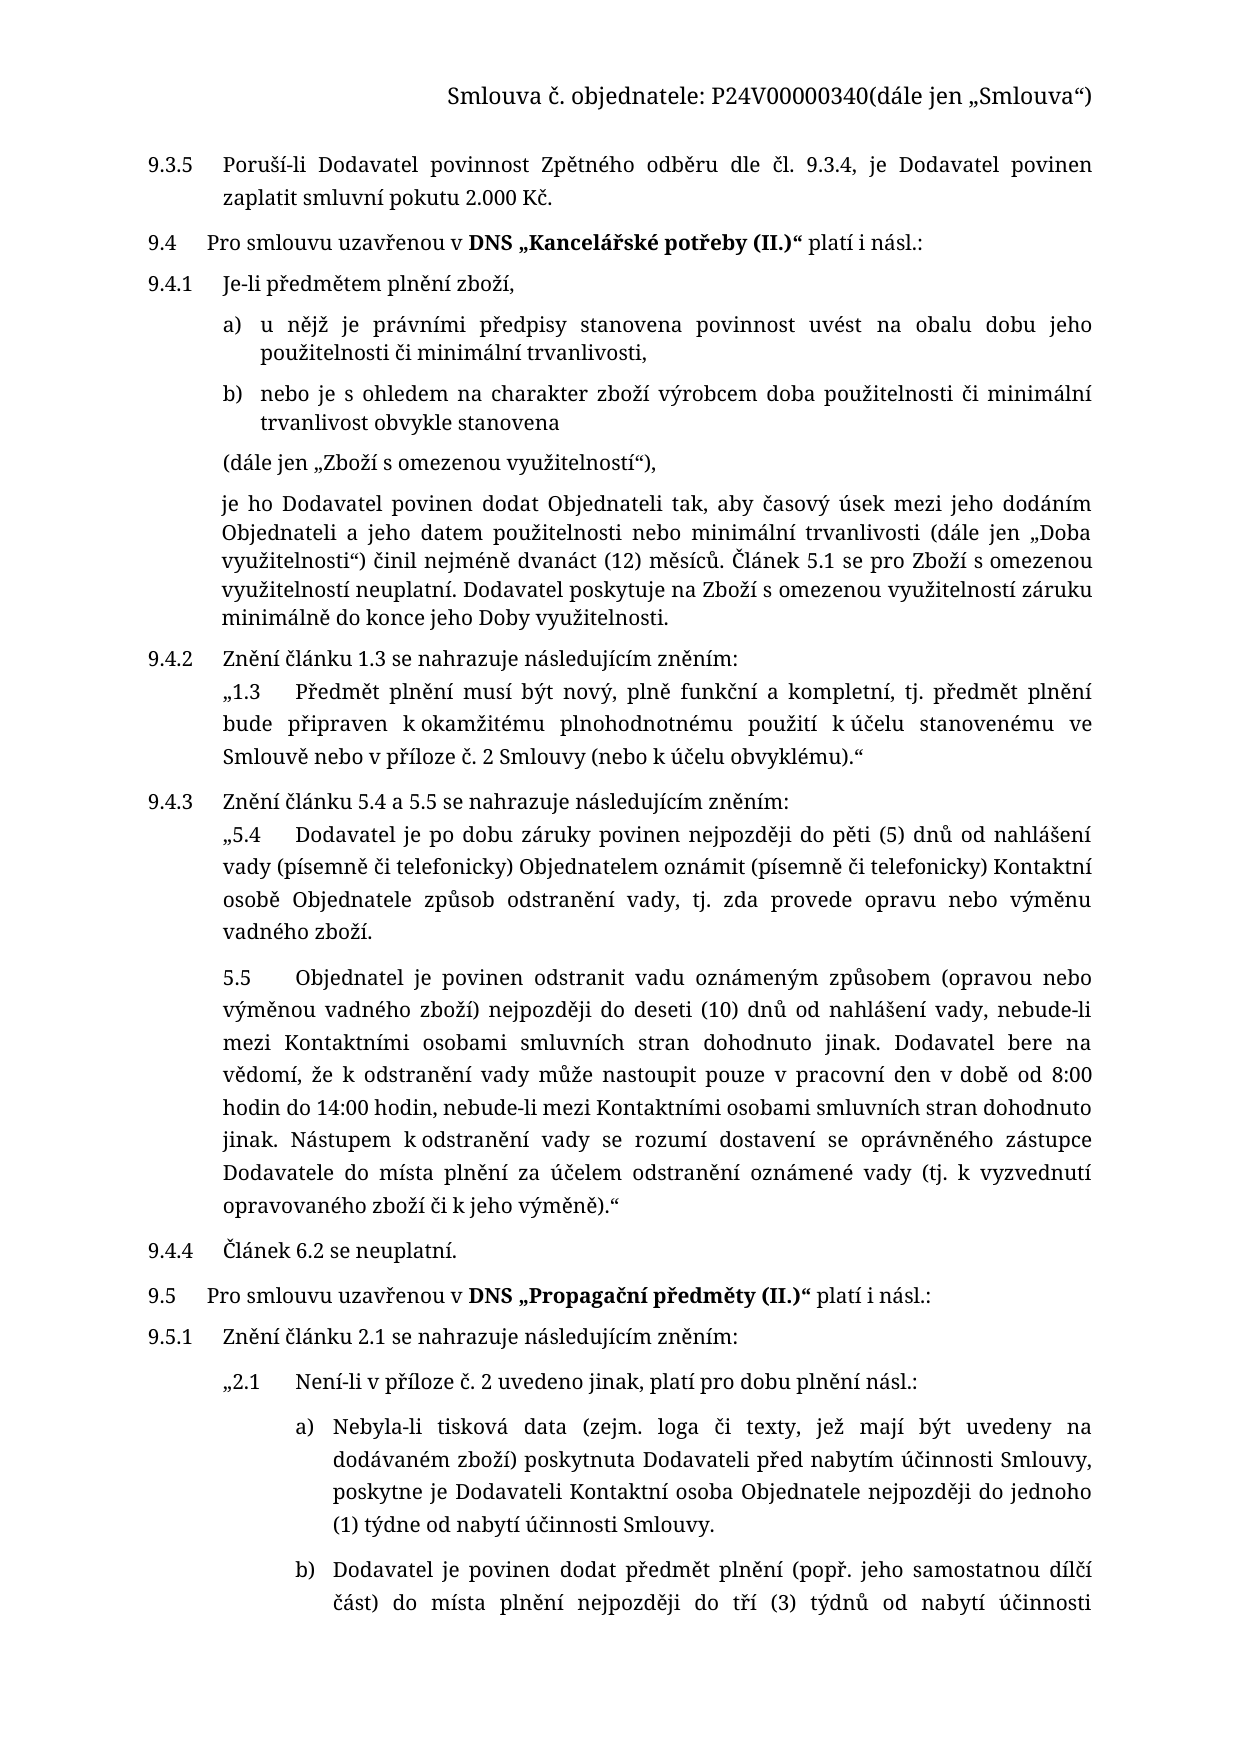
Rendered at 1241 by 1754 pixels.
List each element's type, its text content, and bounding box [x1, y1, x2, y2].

list nebo je s ohledem na charakter zboží výrobcem doba použitelnosti či minimální trvanlivost obvykle stanovena [223, 379, 1093, 436]
list 5.5 Objednatel je povinen odstranit vadu oznámeným způsobem (opravou nebo výměnou vadného zboží) nejpozději do deseti (10) dnů od nahlášení vady, nebude-li mezi Kontaktními osobami smluvních stran dohodnuto jinak. Dodavatel bere na vědomí, že k odstranění vady může nastoupit pouze v pracovní den v době od 8:00 hodin do 14:00 hodin, nebude-li mezi Kontaktními osobami smluvních stran dohodnuto jinak. Nástupem k odstranění vady se rozumí dostavení se oprávněného zástupce Dodavatele do místa plnění za účelem odstranění oznámené vady (tj. k vyzvednutí opravovaného zboží či k jeho výměně).“ [223, 963, 1093, 1219]
list „5.4 Dodavatel je po dobu záruky povinen nejpozději do pěti (5) dnů od nahlášení vady (písemně či telefonicky) Objednatelem oznámit (písemně či telefonicky) Kontaktní osobě Objednatele způsob odstranění vady, tj. zda provede opravu nebo výměnu vadného zboží. [223, 820, 1093, 946]
list u nějž je právními předpisy stanovena povinnost uvést na obalu dobu jeho použitelnosti či minimální trvanlivosti, [223, 310, 1093, 367]
list Nebyla-li tisková data (zejm. loga či texty, jež mají být uvedeny na dodávaném zboží) poskytnuta Dodavateli před nabytím účinnosti Smlouvy, poskytne je Dodavateli Kontaktní osoba Objednatele nejpozději do jednoho (1) týdne od nabytí účinnosti Smlouvy. [295, 1412, 1093, 1538]
list Znění článku 2.1 se nahrazuje následujícím zněním: [148, 1322, 1093, 1350]
text (dále jen „Zboží s omezenou využitelností“), [223, 448, 1093, 477]
list „2.1 Není-li v příloze č. 2 uvedeno jinak, platí pro dobu plnění násl.: [223, 1367, 1093, 1396]
list Znění článku 5.4 a 5.5 se nahrazuje následujícím zněním: [148, 787, 1093, 816]
list Poruší-li Dodavatel povinnost Zpětného odběru dle čl. 9.3.4, je Dodavatel povinen zaplatit smluvní pokutu 2.000 Kč. [148, 150, 1093, 211]
list Článek 6.2 se neuplatní. [148, 1236, 1093, 1264]
list Znění článku 1.3 se nahrazuje následujícím zněním: [148, 644, 1093, 673]
list Pro smlouvu uzavřenou v DNS „Propagační předměty (II.)“ platí i násl.: [148, 1281, 1093, 1309]
text je ho Dodavatel povinen dodat Objednateli tak, aby časový úsek mezi jeho dodáním Objednateli a jeho datem použitelnosti nebo minimální trvanlivosti (dále jen „Doba využitelnosti“) činil nejméně dvanáct (12) měsíců. Článek 5.1 se pro Zboží s omezenou využitelností neuplatní. Dodavatel poskytuje na Zboží s omezenou využitelností záruku minimálně do konce jeho Doby využitelnosti. [221, 489, 1093, 632]
list „1.3 Předmět plnění musí být nový, plně funkční a kompletní, tj. předmět plnění bude připraven k okamžitému plnohodnotnému použití k účelu stanovenému ve Smlouvě nebo v příloze č. 2 Smlouvy (nebo k účelu obvyklému).“ [223, 677, 1093, 770]
list Je-li předmětem plnění zboží, [148, 269, 1093, 297]
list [295, 1555, 1093, 1616]
list Pro smlouvu uzavřenou v DNS „Kancelářské potřeby (II.)“ platí i násl.: [148, 228, 1093, 256]
